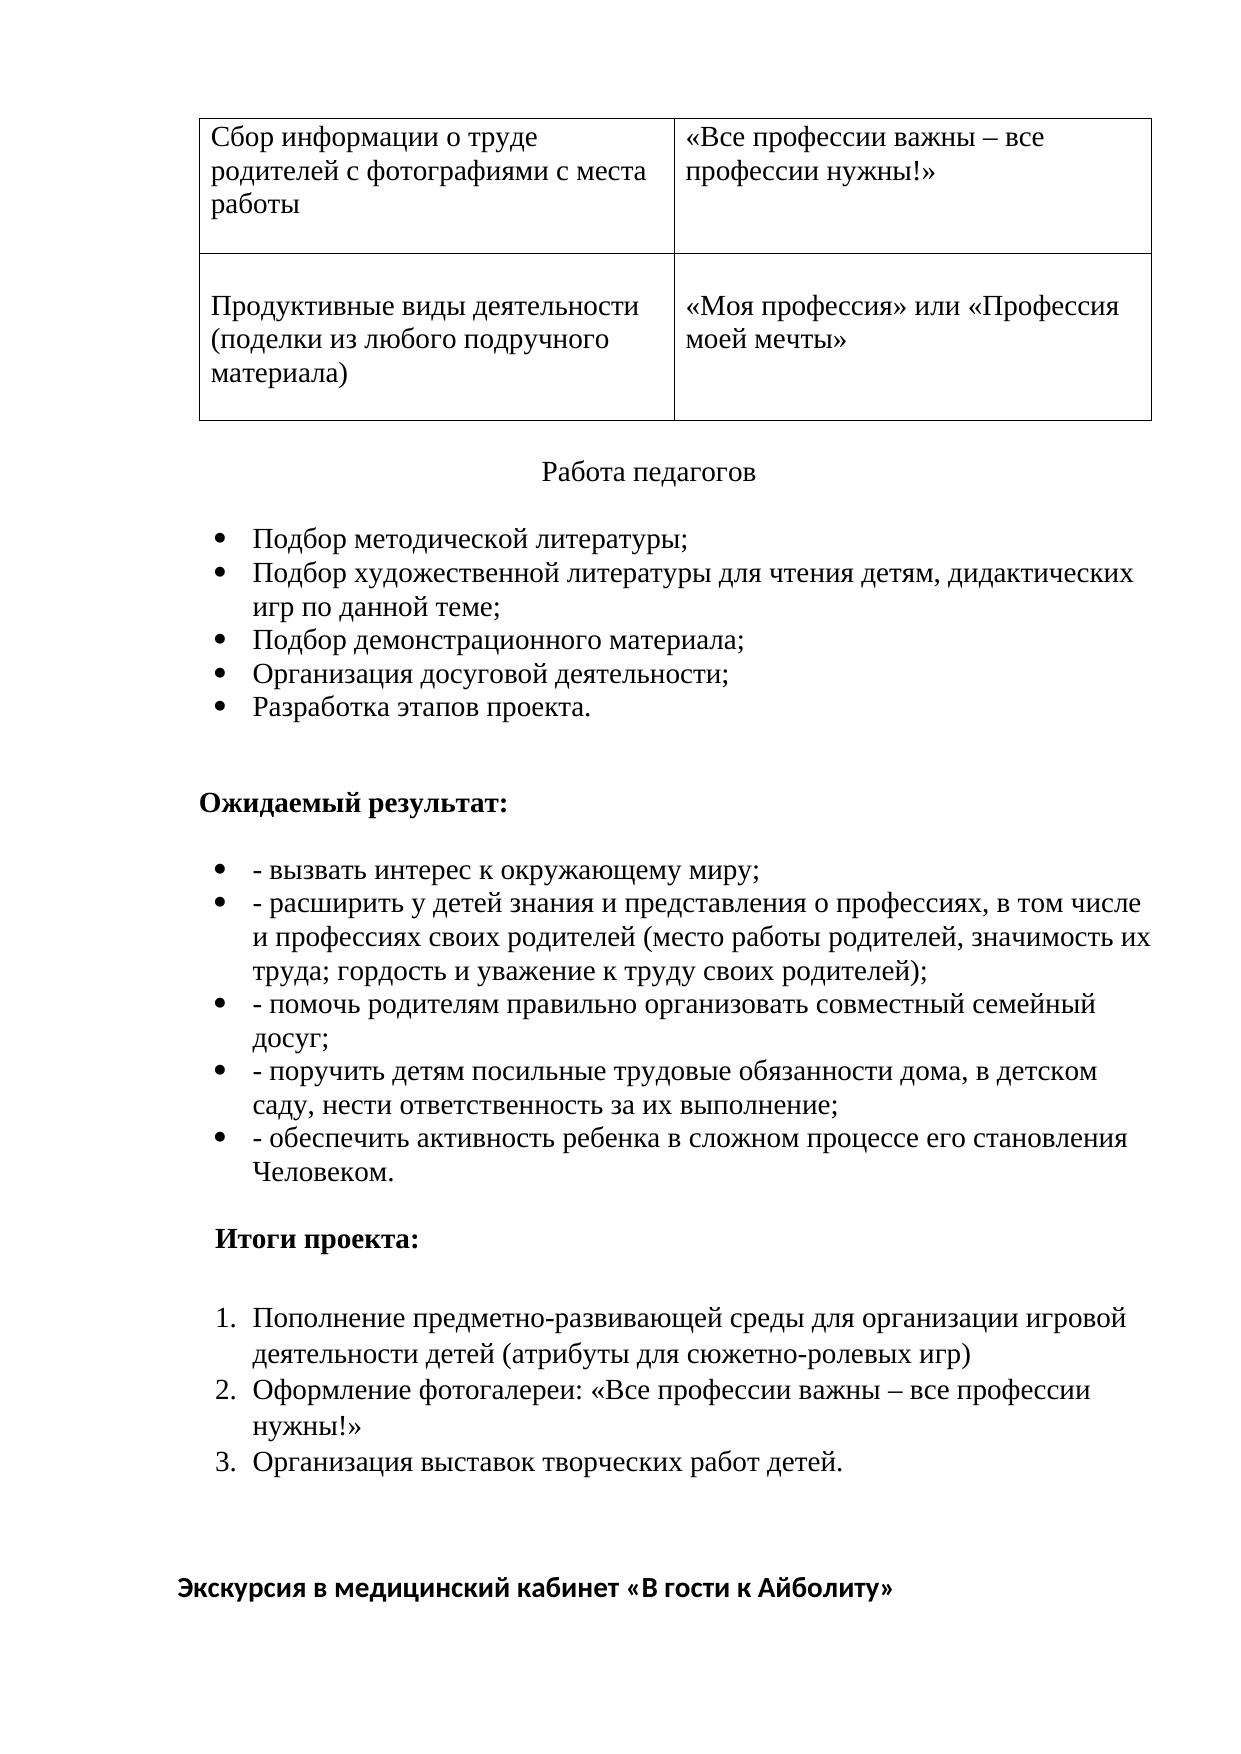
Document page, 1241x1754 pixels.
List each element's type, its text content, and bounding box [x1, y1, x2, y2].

list Подбор художественной литературы для чтения детям, дидактических игр по данной теме; [215, 555, 1152, 622]
list - расширить у детей знания и представления о профессиях, в том числе и профессиях своих родителей (место работы родителей, значимость их труда; гордость и уважение к труду своих родителей); [215, 885, 1152, 986]
table_cell Продуктивные виды деятельности (поделки из любого подручного материала) [200, 254, 674, 420]
table_cell «Моя профессия» или «Профессия моей мечты» [675, 254, 1151, 420]
text Ожидаемый результат: [199, 785, 1152, 818]
list Разработка этапов проекта. [215, 689, 1152, 723]
list Подбор методической литературы; [215, 521, 1152, 555]
list - поручить детям посильные трудовые обязанности дома, в детском саду, нести ответственность за их выполнение; [215, 1053, 1152, 1121]
list Пополнение предметно-развивающей среды для организации игровой деятельности детей (атрибуты для сюжетно-ролевых игр) [215, 1300, 1152, 1369]
list - помочь родителям правильно организовать совместный семейный досуг; [215, 986, 1152, 1053]
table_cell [675, 119, 1151, 253]
list - обеспечить активность ребенка в сложном процессе его становления Человеком. [215, 1121, 1152, 1188]
text Работа педагогов [199, 454, 1152, 488]
text Итоги проекта: [215, 1221, 1152, 1255]
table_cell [200, 119, 674, 253]
list Оформление фотогалереи: «Все профессии важны – все профессии нужны!» [215, 1372, 1152, 1442]
list Организация выставок творческих работ детей. [215, 1444, 1152, 1478]
list Организация досуговой деятельности; [215, 656, 1152, 689]
list - вызвать интерес к окружающему миру; [215, 852, 1152, 885]
text Экскурсия в медицинский кабинет «В гости к Айболиту» [177, 1569, 1152, 1605]
list Подбор демонстрационного материала; [215, 622, 1152, 656]
